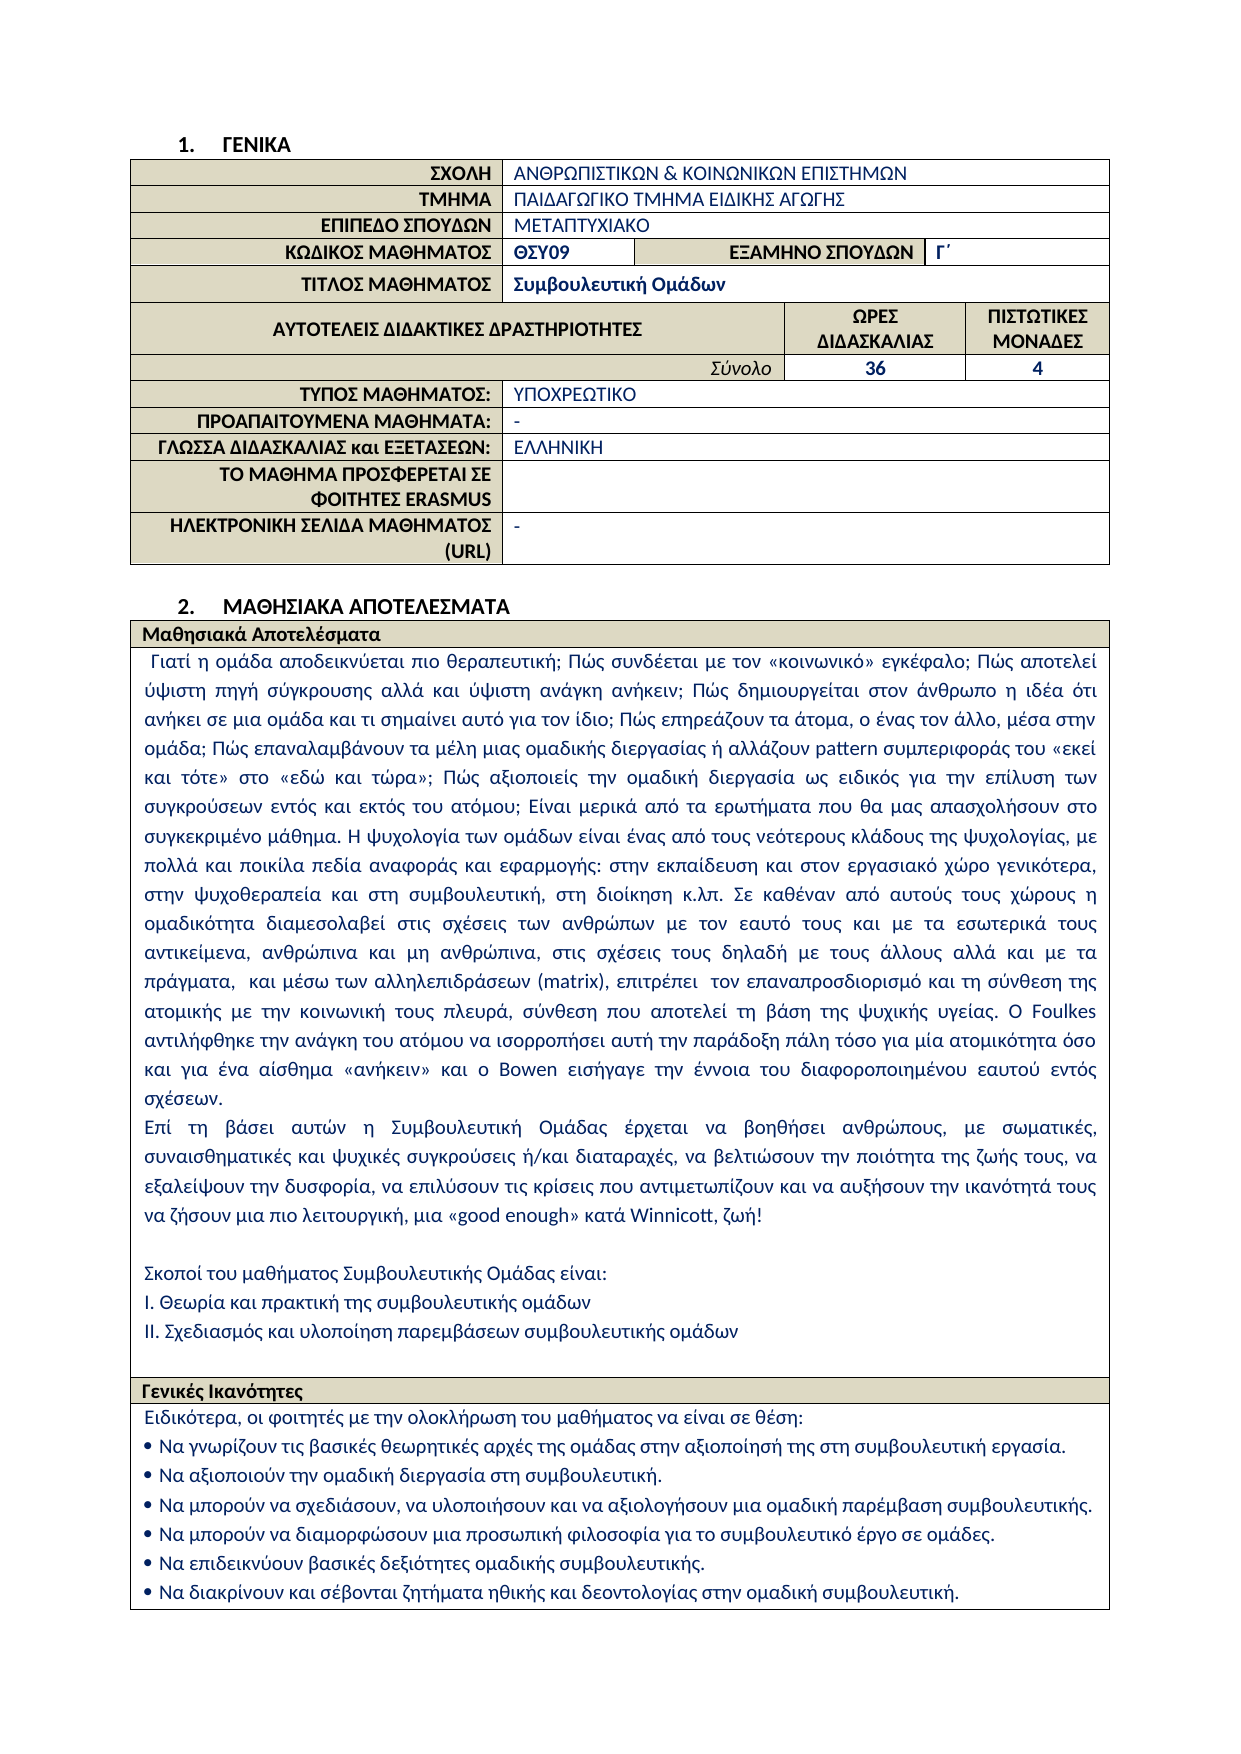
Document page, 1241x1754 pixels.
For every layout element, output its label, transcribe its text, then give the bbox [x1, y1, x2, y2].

table_cell 4 [966, 355, 1109, 380]
table_cell ΠΡΟΑΠΑΙΤΟΥΜΕΝΑ ΜΑΘΗΜΑΤΑ: [131, 408, 502, 433]
table_cell Ειδικότερα, οι φοιτητές με την ολοκλήρωση του μαθήματος να είναι σε θέση: Να γνωρίζουν τις βασικές θεωρητικές αρχές της ομάδας στην αξιοποίησή της στη συμβουλευτική εργασία. Να αξιοποιούν την ομαδική διεργασία στη συμβουλευτική. Να μπορούν να σχεδιάσουν, να υλοποιήσουν και να αξιολογήσουν μια ομαδική παρέμβαση συμβουλευτικής. Να μπορούν να διαμορφώσουν μια προσωπική φιλοσοφία για το συμβουλευτικό έργο σε ομάδες. Να επιδεικνύουν βασικές δεξιότητες ομαδικής συμβουλευτικής. Να διακρίνουν και σέβονται ζητήματα ηθικής και δεοντολογίας στην ομαδική συμβουλευτική. [131, 1404, 1109, 1608]
table_cell ΘΣΥ09 [503, 239, 634, 264]
table_cell ΥΠΟΧΡΕΩΤΙΚΟ [503, 381, 1109, 407]
table_cell ΓΛΩΣΣΑ ΔΙΔΑΣΚΑΛΙΑΣ και ΕΞΕΤΑΣΕΩΝ: [131, 434, 502, 460]
list ΓΕΝΙΚΑ [177, 131, 1092, 159]
table_cell ΕΠΙΠΕΔΟ ΣΠΟΥΔΩΝ [131, 213, 502, 238]
table_cell ΚΩΔΙΚΟΣ ΜΑΘΗΜΑΤΟΣ [131, 239, 502, 264]
table_header ΑΝΘΡΩΠΙΣΤΙΚΩΝ & ΚΟΙΝΩΝΙΚΩΝ ΕΠΙΣΤΗΜΩΝ [503, 160, 1109, 185]
table_cell Γενικές Ικανότητες [131, 1378, 1109, 1403]
table_cell [503, 461, 1109, 512]
table_cell 36 [785, 355, 965, 380]
table_cell ΜΕΤΑΠΤΥΧΙΑΚΟ [503, 213, 1109, 238]
table_cell - [503, 408, 1109, 433]
table_cell ΤΙΤΛΟΣ ΜΑΘΗΜΑΤΟΣ [131, 266, 502, 302]
table_cell ΤΥΠΟΣ ΜΑΘΗΜΑΤΟΣ: [131, 381, 502, 407]
table_cell Συμβουλευτική Ομάδων [503, 266, 1109, 302]
table_cell ΩΡΕΣ ΔΙΔΑΣΚΑΛΙΑΣ [785, 303, 965, 354]
table_cell Γ΄ [926, 239, 1109, 264]
table_header ΣΧΟΛΗ [131, 160, 502, 185]
table_cell - [503, 513, 1109, 563]
table_cell Σύνολο [131, 355, 784, 380]
table_cell ΕΛΛΗΝΙΚΗ [503, 434, 1109, 460]
table_cell ΤΟ ΜΑΘΗΜΑ ΠΡΟΣΦΕΡΕΤΑΙ ΣΕ ΦΟΙΤΗΤΕΣ ERASMUS [131, 461, 502, 512]
table_cell ΠΑΙΔΑΓΩΓΙΚΟ ΤΜΗΜΑ ΕΙΔΙΚΗΣ ΑΓΩΓΗΣ [503, 186, 1109, 212]
table_cell ΤΜΗΜΑ [131, 186, 502, 212]
table_cell Γιατί η ομάδα αποδεικνύεται πιο θεραπευτική; Πώς συνδέεται με τον «κοινωνικό» εγκέφαλο; Πώς αποτελεί ύψιστη πηγή σύγκρουσης αλλά και ύψιστη ανάγκη ανήκειν; Πώς δημιουργείται στον άνθρωπο η ιδέα ότι ανήκει σε μια ομάδα και τι σημαίνει αυτό για τον ίδιο; Πώς επηρεάζουν τα άτομα, ο ένας τον άλλο, μέσα στην ομάδα; Πώς επαναλαμβάνουν τα μέλη μιας ομαδικής διεργασίας ή αλλάζουν pattern συμπεριφοράς του «εκεί και τότε» στο «εδώ και τώρα»; Πώς αξιοποιείς την ομαδική διεργασία ως ειδικός για την επίλυση των συγκρούσεων εντός και εκτός του ατόμου; Είναι μερικά από τα ερωτήματα που θα μας απασχολήσουν στο συγκεκριμένο μάθημα. Η ψυχολογία των ομάδων είναι ένας από τους νεότερους κλάδους της ψυχολογίας, με πολλά και ποικίλα πεδία αναφοράς και εφαρμογής: στην εκπαίδευση και στον εργασιακό χώρο γενικότερα, στην ψυχοθεραπεία και στη συμβουλευτική, στη διοίκηση κ.λπ. Σε καθέναν από αυτούς τους χώρους η ομαδικότητα διαμεσολαβεί στις σχέσεις των ανθρώπων με τον εαυτό τους και με τα εσωτερικά τους αντικείμενα, ανθρώπινα και μη ανθρώπινα, στις σχέσεις τους δηλαδή με τους άλλους αλλά και με τα πράγματα, και μέσω των αλληλεπιδράσεων (matrix), επιτρέπει τον επαναπροσδιορισμό και τη σύνθεση της ατομικής με την κοινωνική τους πλευρά, σύνθεση που αποτελεί τη βάση της ψυχικής υγείας. Ο Foulkes αντιλήφθηκε την ανάγκη του ατόμου να ισορροπήσει αυτή την παράδοξη πάλη τόσο για μία ατομικότητα όσο και για ένα αίσθημα «ανήκειν» και ο Bowen εισήγαγε την έννοια του διαφοροποιημένου εαυτού εντός σχέσεων. Επί τη βάσει αυτών η Συμβουλευτική Ομάδας έρχεται να βοηθήσει ανθρώπους, με σωματικές, συναισθηματικές και ψυχικές συγκρούσεις ή/και διαταραχές, να βελτιώσουν την ποιότητα της ζωής τους, να εξαλείψουν την δυσφορία, να επιλύσουν τις κρίσεις που αντιμετωπίζουν και να αυξήσουν την ικανότητά τους να ζήσουν μια πιο λειτουργική, μια «good enough» κατά Winnicott, ζωή! Σκοποί του μαθήματος Συμβουλευτικής Ομάδας είναι: Ι. Θεωρία και πρακτική της συμβουλευτικής ομάδων ΙΙ. Σχεδιασμός και υλοποίηση παρεμβάσεων συμβουλευτικής ομάδων [131, 648, 1109, 1377]
table_cell ΠΙΣΤΩΤΙΚΕΣ ΜΟΝΑΔΕΣ [966, 303, 1109, 354]
table_header Μαθησιακά Αποτελέσματα [131, 621, 1109, 647]
table_cell ΕΞΑΜΗΝΟ ΣΠΟΥΔΩΝ [635, 239, 924, 264]
list ΜΑΘΗΣΙΑΚΑ ΑΠΟΤΕΛΕΣΜΑΤΑ [177, 592, 1092, 620]
table_cell ΗΛΕΚΤΡΟΝΙΚΗ ΣΕΛΙΔΑ ΜΑΘΗΜΑΤΟΣ (URL) [131, 513, 502, 563]
table_cell ΑΥΤΟΤΕΛΕΙΣ ΔΙΔΑΚΤΙΚΕΣ ΔΡΑΣΤΗΡΙΟΤΗΤΕΣ [131, 303, 784, 354]
